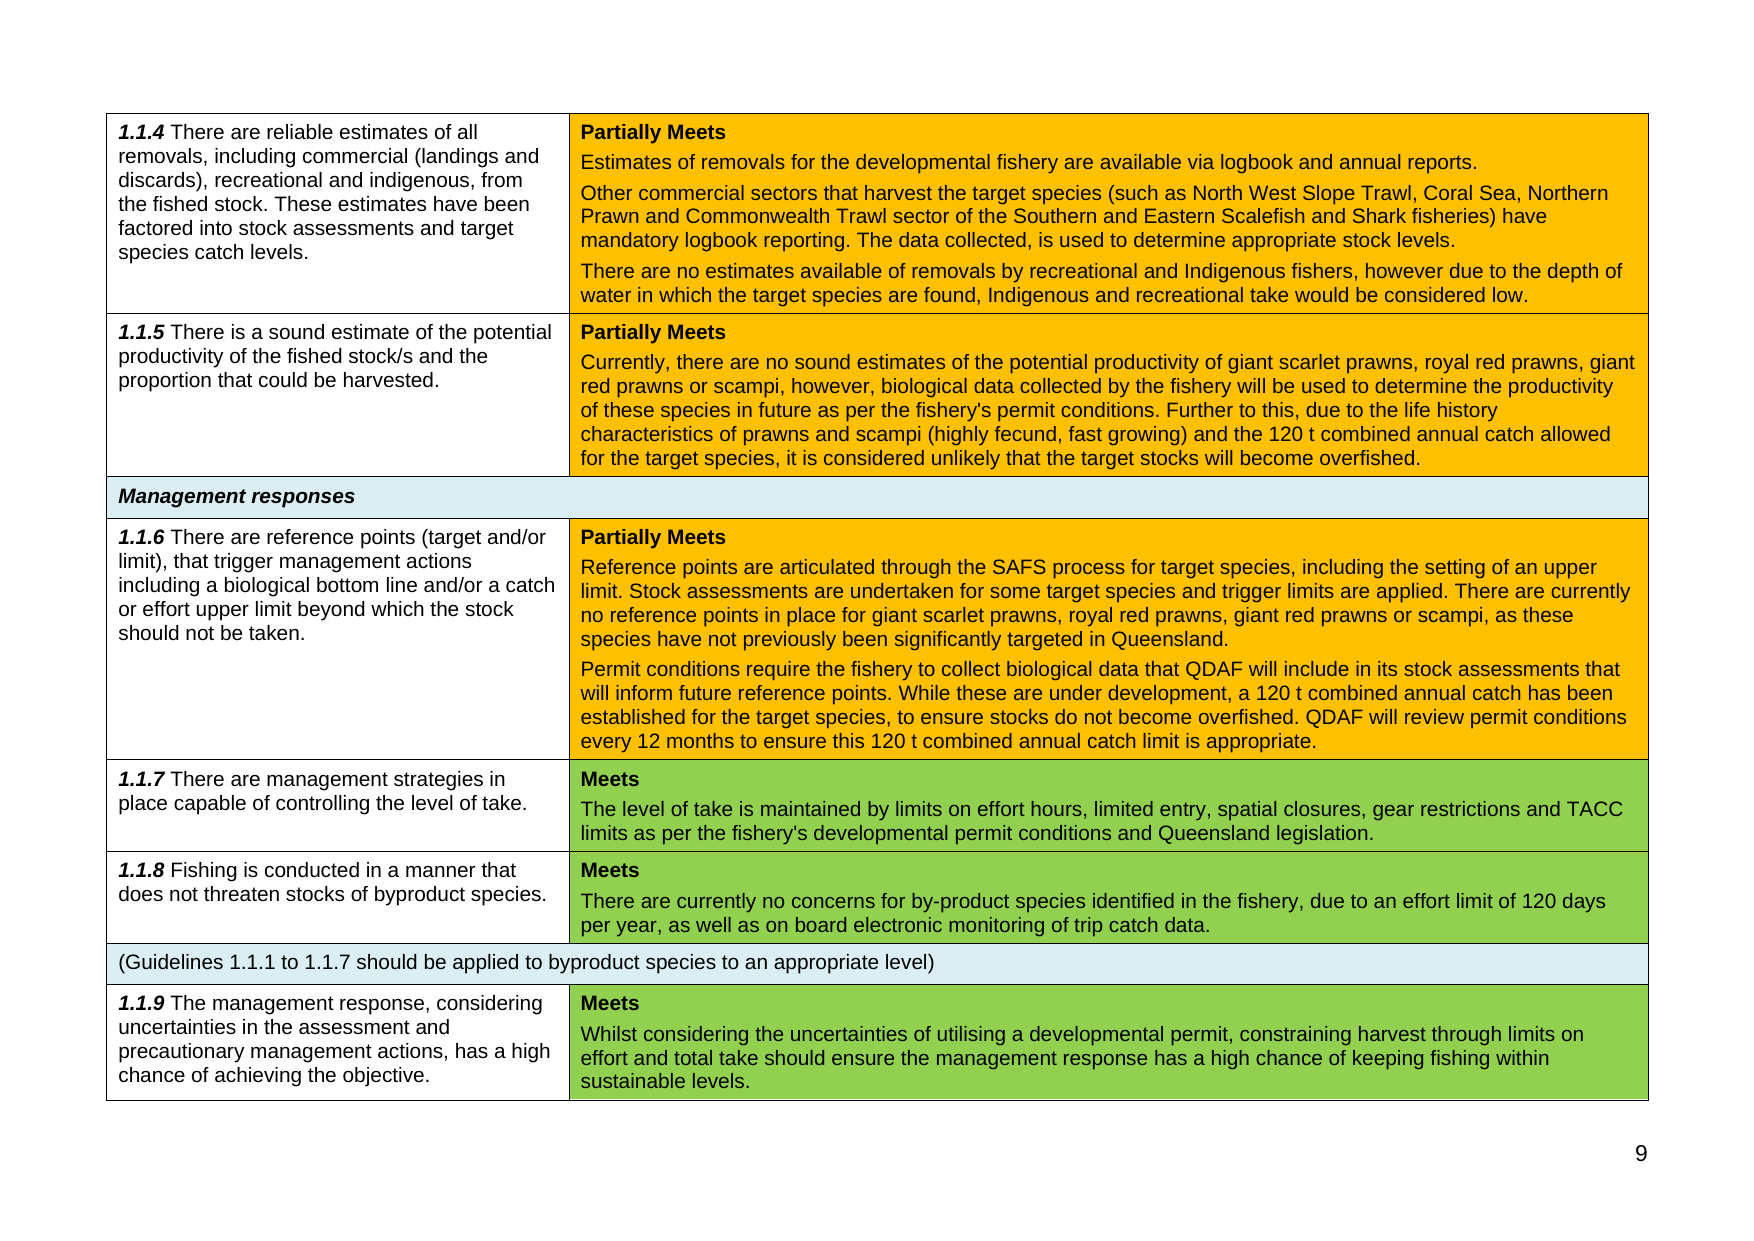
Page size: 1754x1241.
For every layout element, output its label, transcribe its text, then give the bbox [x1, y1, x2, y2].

table_cell Meets The level of take is maintained by limits on effort hours, limited entry, spatial closures, gear restrictions and TACC limits as per the fishery's developmental permit conditions and Queensland legislation. [570, 760, 1648, 851]
table_cell Meets There are currently no concerns for by-product species identified in the fishery, due to an effort limit of 120 days per year, as well as on board electronic monitoring of trip catch data. [570, 852, 1648, 943]
table_cell Partially Meets Estimates of removals for the developmental fishery are available via logbook and annual reports. Other commercial sectors that harvest the target species (such as North West Slope Trawl, Coral Sea, Northern Prawn and Commonwealth Trawl sector of the Southern and Eastern Scalefish and Shark fisheries) have mandatory logbook reporting. The data collected, is used to determine appropriate stock levels. There are no estimates available of removals by recreational and Indigenous fishers, however due to the depth of water in which the target species are found, Indigenous and recreational take would be considered low. [570, 114, 1648, 313]
table_cell 1.1.9 The management response, considering uncertainties in the assessment and precautionary management actions, has a high chance of achieving the objective. [107, 985, 569, 1099]
table_cell 1.1.4 There are reliable estimates of all removals, including commercial (landings and discards), recreational and indigenous, from the fished stock. These estimates have been factored into stock assessments and target species catch levels. [107, 114, 569, 313]
table_cell 1.1.6 There are reference points (target and/or limit), that trigger management actions including a biological bottom line and/or a catch or effort upper limit beyond which the stock should not be taken. [107, 519, 569, 759]
table_cell 1.1.5 There is a sound estimate of the potential productivity of the fished stock/s and the proportion that could be harvested. [107, 314, 569, 476]
table_cell 1.1.8 Fishing is conducted in a manner that does not threaten stocks of byproduct species. [107, 852, 569, 943]
table_cell (Guidelines 1.1.1 to 1.1.7 should be applied to byproduct species to an appropriate level) [107, 944, 1648, 984]
table_cell Partially Meets Reference points are articulated through the SAFS process for target species, including the setting of an upper limit. Stock assessments are undertaken for some target species and trigger limits are applied. There are currently no reference points in place for giant scarlet prawns, royal red prawns, giant red prawns or scampi, as these species have not previously been significantly targeted in Queensland. Permit conditions require the fishery to collect biological data that QDAF will include in its stock assessments that will inform future reference points. While these are under development, a 120 t combined annual catch has been established for the target species, to ensure stocks do not become overfished. QDAF will review permit conditions every 12 months to ensure this 120 t combined annual catch limit is appropriate. [570, 519, 1648, 759]
table_cell Partially Meets Currently, there are no sound estimates of the potential productivity of giant scarlet prawns, royal red prawns, giant red prawns or scampi, however, biological data collected by the fishery will be used to determine the productivity of these species in future as per the fishery's permit conditions. Further to this, due to the life history characteristics of prawns and scampi (highly fecund, fast growing) and the 120 t combined annual catch allowed for the target species, it is considered unlikely that the target stocks will become overfished. [570, 314, 1648, 476]
table_cell 1.1.7 There are management strategies in place capable of controlling the level of take. [107, 760, 569, 851]
table_cell Management responses [107, 477, 1648, 518]
table_cell Meets Whilst considering the uncertainties of utilising a developmental permit, constraining harvest through limits on effort and total take should ensure the management response has a high chance of keeping fishing within sustainable levels. [570, 985, 1648, 1099]
